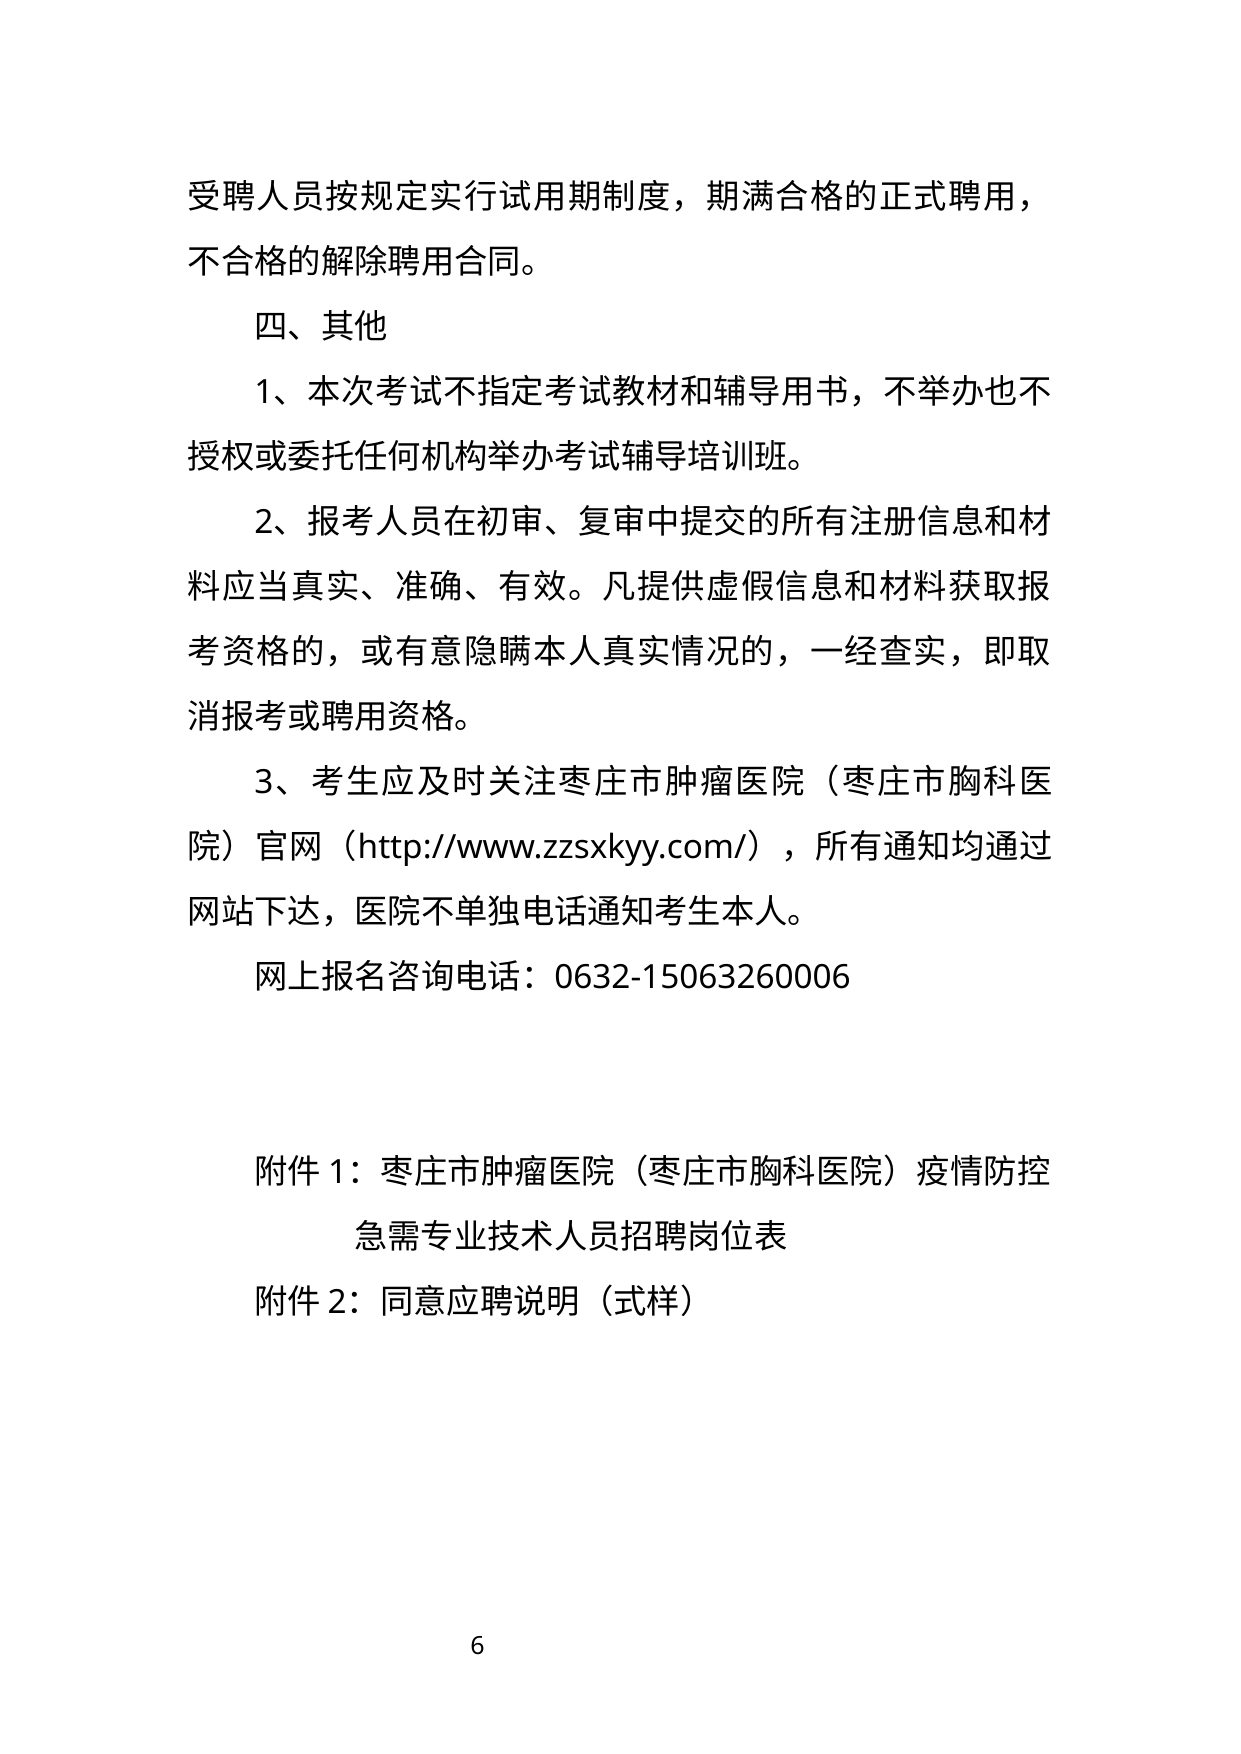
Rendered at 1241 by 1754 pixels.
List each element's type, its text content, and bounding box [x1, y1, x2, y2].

text 网上报名咨询电话：0632-15063260006 [187, 942, 1053, 1007]
text 2、报考人员在初审、复审中提交的所有注册信息和材料应当真实、准确、有效。凡提供虚假信息和材料获取报考资格的，或有意隐瞒本人真实情况的，一经查实，即取消报考或聘用资格。 [187, 487, 1053, 747]
text 1、本次考试不指定考试教材和辅导用书，不举办也不授权或委托任何机构举办考试辅导培训班。 [187, 357, 1053, 487]
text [187, 162, 1053, 292]
text 四、其他 [187, 292, 1053, 357]
text 附件2：同意应聘说明（式样） [254, 1267, 1053, 1332]
text 3、考生应及时关注枣庄市肿瘤医院（枣庄市胸科医院）官网（http://www.zzsxkyy.com/），所有通知均通过网站下达，医院不单独电话通知考生本人。 [187, 747, 1053, 942]
text 附件1：枣庄市肿瘤医院（枣庄市胸科医院）疫情防控急需专业技术人员招聘岗位表 [254, 1137, 1053, 1267]
